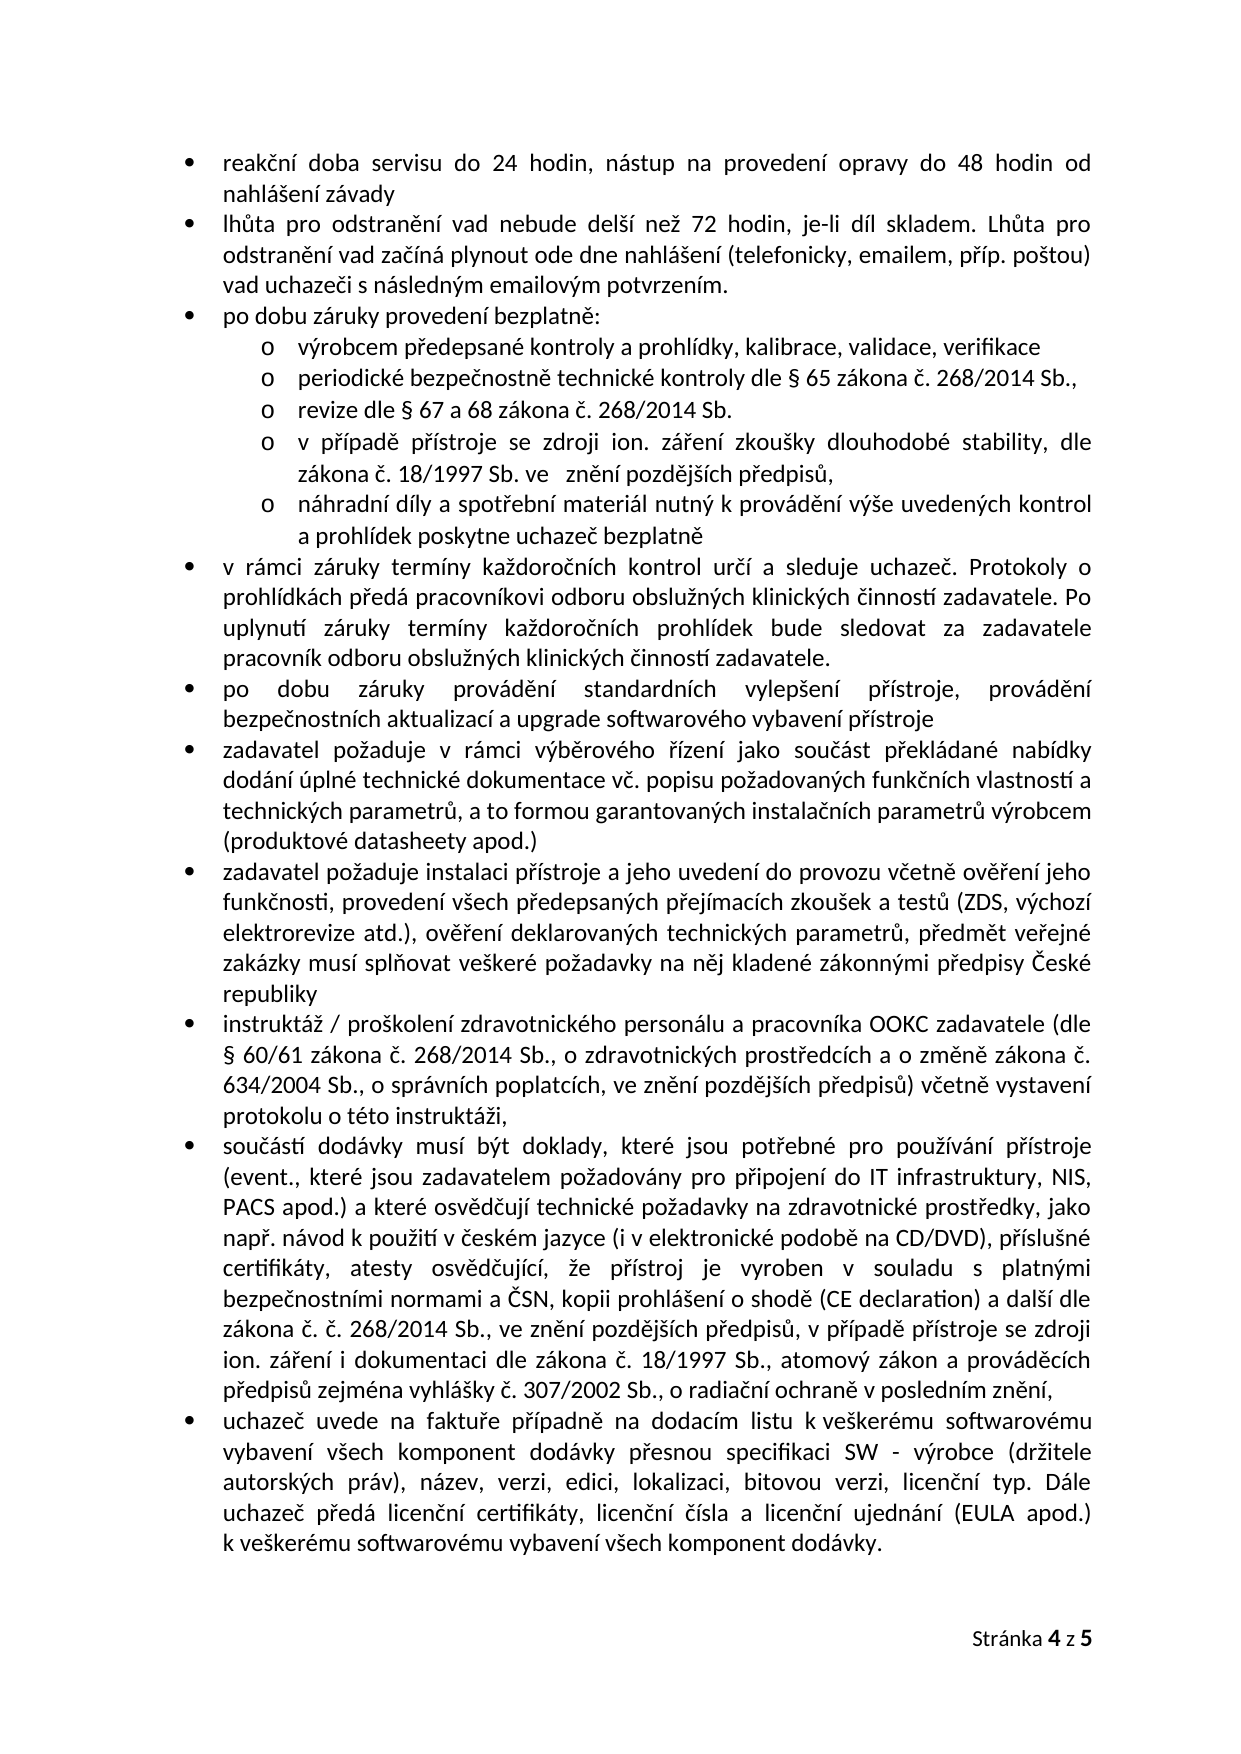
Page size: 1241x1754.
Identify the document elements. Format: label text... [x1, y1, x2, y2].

list po dobu záruky provádění standardních vylepšení přístroje, provádění bezpečnostních aktualizací a upgrade softwarového vybavení přístroje [185, 673, 1093, 734]
list revize dle § 67 a 68 zákona č. 268/2014 Sb. [260, 394, 1093, 426]
list v rámci záruky termíny každoročních kontrol určí a sleduje uchazeč. Protokoly o prohlídkách předá pracovníkovi odboru obslužných klinických činností zadavatele. Po uplynutí záruky termíny každoročních prohlídek bude sledovat za zadavatele pracovník odboru obslužných klinických činností zadavatele. [185, 551, 1093, 673]
list v případě přístroje se zdroji ion. záření zkoušky dlouhodobé stability, dle zákona č. 18/1997 Sb. ve znění pozdějších předpisů, [260, 426, 1093, 488]
list náhradní díly a spotřební materiál nutný k provádění výše uvedených kontrol a prohlídek poskytne uchazeč bezplatně [260, 488, 1093, 551]
list reakční doba servisu do 24 hodin, nástup na provedení opravy do 48 hodin od nahlášení závady [185, 148, 1093, 209]
list zadavatel požaduje instalaci přístroje a jeho uvedení do provozu včetně ověření jeho funkčnosti, provedení všech předepsaných přejímacích zkoušek a testů (ZDS, výchozí elektrorevize atd.), ověření deklarovaných technických parametrů, předmět veřejné zakázky musí splňovat veškeré požadavky na něj kladené zákonnými předpisy České republiky [185, 856, 1093, 1008]
list zadavatel požaduje v rámci výběrového řízení jako součást překládané nabídky dodání úplné technické dokumentace vč. popisu požadovaných funkčních vlastností a technických parametrů, a to formou garantovaných instalačních parametrů výrobcem (produktové datasheety apod.) [185, 734, 1093, 856]
list lhůta pro odstranění vad nebude delší než 72 hodin, je-li díl skladem. Lhůta pro odstranění vad začíná plynout ode dne nahlášení (telefonicky, emailem, příp. poštou) vad uchazeči s následným emailovým potvrzením. [185, 209, 1093, 300]
list součástí dodávky musí být doklady, které jsou potřebné pro používání přístroje (event., které jsou zadavatelem požadovány pro připojení do IT infrastruktury, NIS, PACS apod.) a které osvědčují technické požadavky na zdravotnické prostředky, jako např. návod k použití v českém jazyce (i v elektronické podobě na CD/DVD), příslušné certifikáty, atesty osvědčující, že přístroj je vyroben v souladu s platnými bezpečnostními normami a ČSN, kopii prohlášení o shodě (CE declaration) a další dle zákona č. č. 268/2014 Sb., ve znění pozdějších předpisů, v případě přístroje se zdroji ion. záření i dokumentaci dle zákona č. 18/1997 Sb., atomový zákon a prováděcích předpisů zejména vyhlášky č. 307/2002 Sb., o radiační ochraně v posledním znění, [185, 1131, 1093, 1405]
list po dobu záruky provedení bezplatně: [185, 300, 1093, 331]
list uchazeč uvede na faktuře případně na dodacím listu k veškerému softwarovému vybavení všech komponent dodávky přesnou specifikaci SW - výrobce (držitele autorských práv), název, verzi, edici, lokalizaci, bitovou verzi, licenční typ. Dále uchazeč předá licenční certifikáty, licenční čísla a licenční ujednání (EULA apod.) k veškerému softwarovému vybavení všech komponent dodávky. [185, 1405, 1093, 1558]
list instruktáž / proškolení zdravotnického personálu a pracovníka OOKC zadavatele (dle § 60/61 zákona č. 268/2014 Sb., o zdravotnických prostředcích a o změně zákona č. 634/2004 Sb., o správních poplatcích, ve znění pozdějších předpisů) včetně vystavení protokolu o této instruktáži, [185, 1008, 1093, 1131]
list výrobcem předepsané kontroly a prohlídky, kalibrace, validace, verifikace [260, 331, 1093, 362]
list periodické bezpečnostně technické kontroly dle § 65 zákona č. 268/2014 Sb., [260, 362, 1093, 394]
